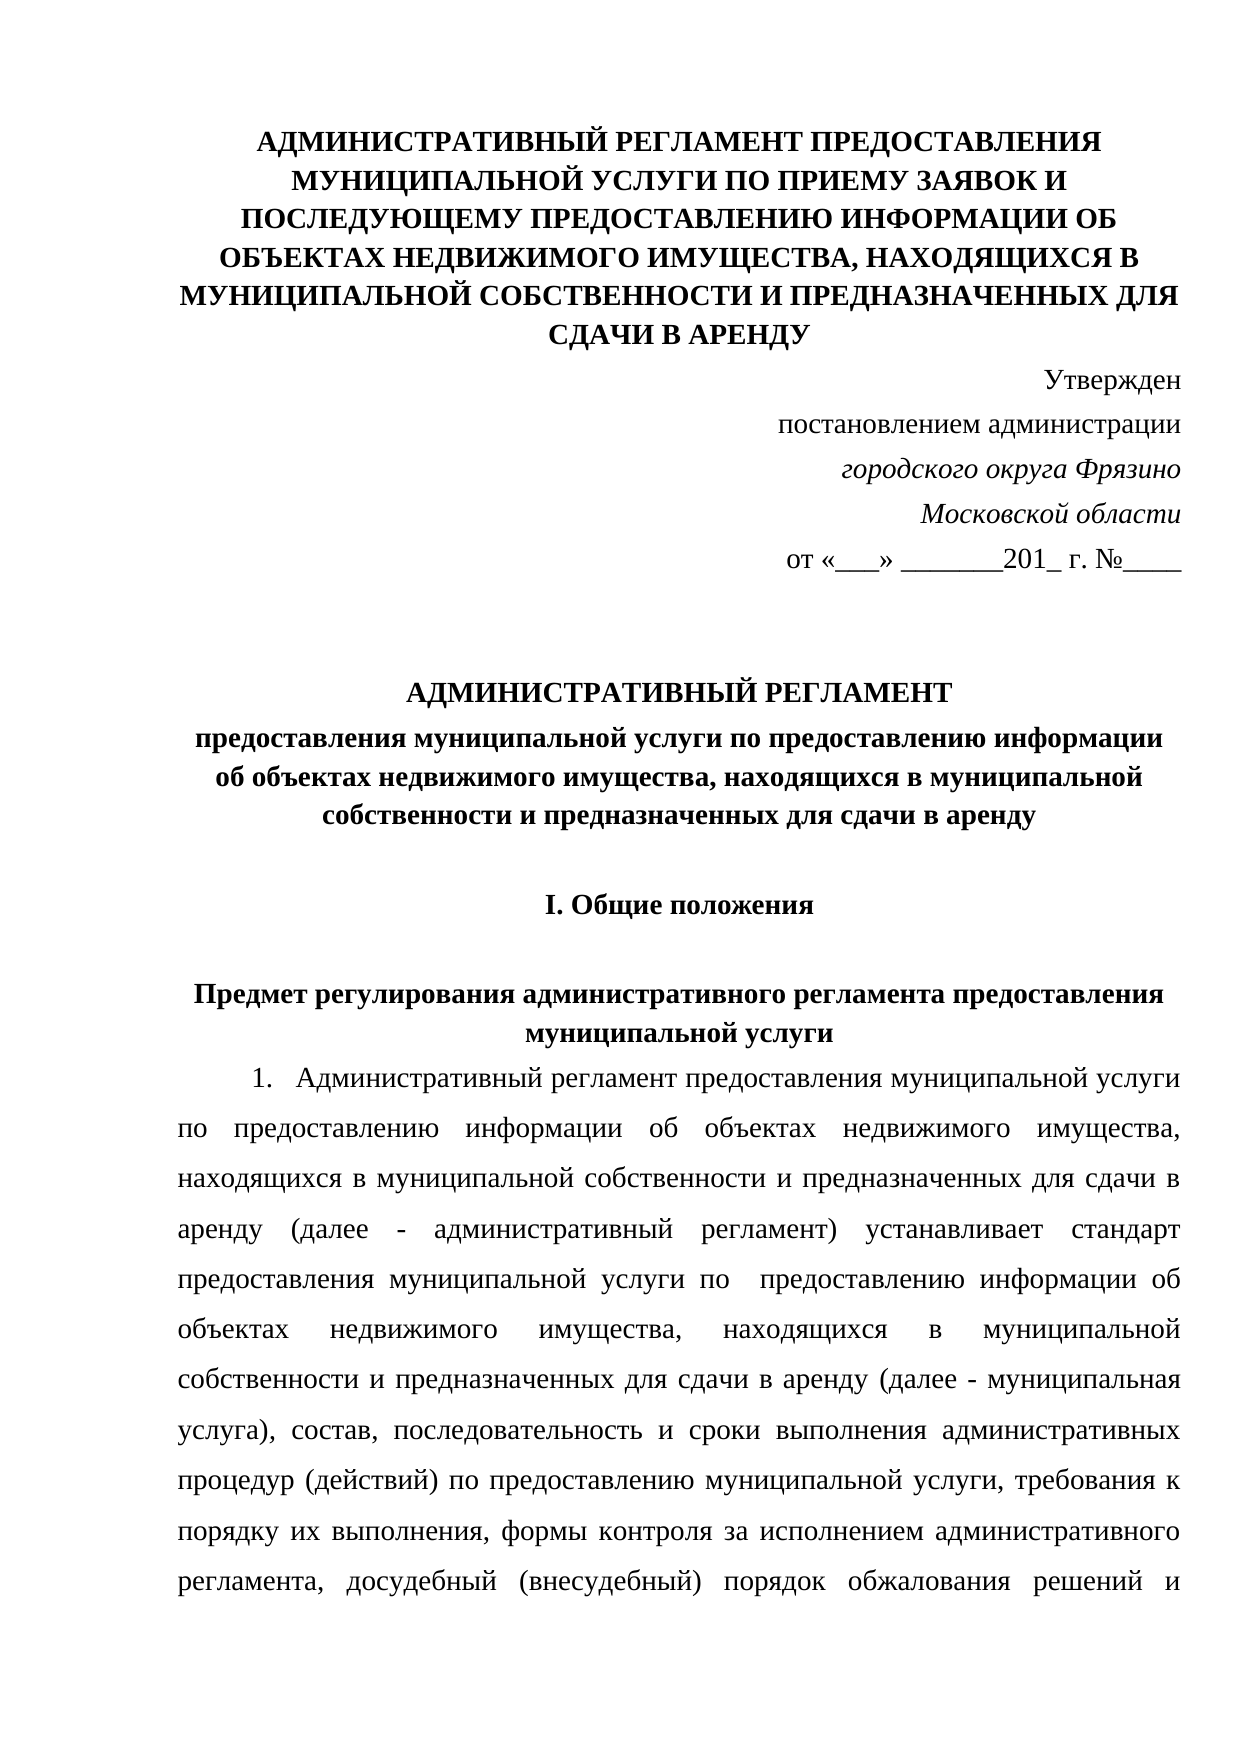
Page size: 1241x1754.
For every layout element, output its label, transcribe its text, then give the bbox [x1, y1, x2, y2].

text постановлением администрации [177, 407, 1181, 440]
text АДМИНИСТРАТИВНЫЙ РЕГЛАМЕНТ [177, 675, 1181, 709]
text предоставления муниципальной услуги по предоставлению информации об объектах недвижимого имущества, находящихся в муниципальной собственности и предназначенных для сдачи в аренду [177, 720, 1181, 831]
text от «___» _______201_ г. №____ [177, 541, 1181, 574]
text Предмет регулирования административного регламента предоставления муниципальной услуги [177, 976, 1181, 1048]
text АДМИНИСТРАТИВНЫЙ РЕГЛАМЕНТ ПРЕДОСТАВЛЕНИЯ МУНИЦИПАЛЬНОЙ УСЛУГИ ПО ПРИЕМУ ЗАЯВОК И ПОСЛЕДУЮЩЕМУ ПРЕДОСТАВЛЕНИЮ ИНФОРМАЦИИ ОБ ОБЪЕКТАХ НЕДВИЖИМОГО ИМУЩЕСТВА, НАХОДЯЩИХСЯ В МУНИЦИПАЛЬНОЙ СОБСТВЕННОСТИ И ПРЕДНАЗНАЧЕННЫХ ДЛЯ СДАЧИ В АРЕНДУ [177, 124, 1181, 351]
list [177, 1060, 1181, 1596]
text Московской области [177, 496, 1181, 530]
text Утвержден [177, 362, 1181, 395]
text городского округа Фрязино [177, 451, 1181, 485]
text I. Общие положения [177, 887, 1181, 920]
